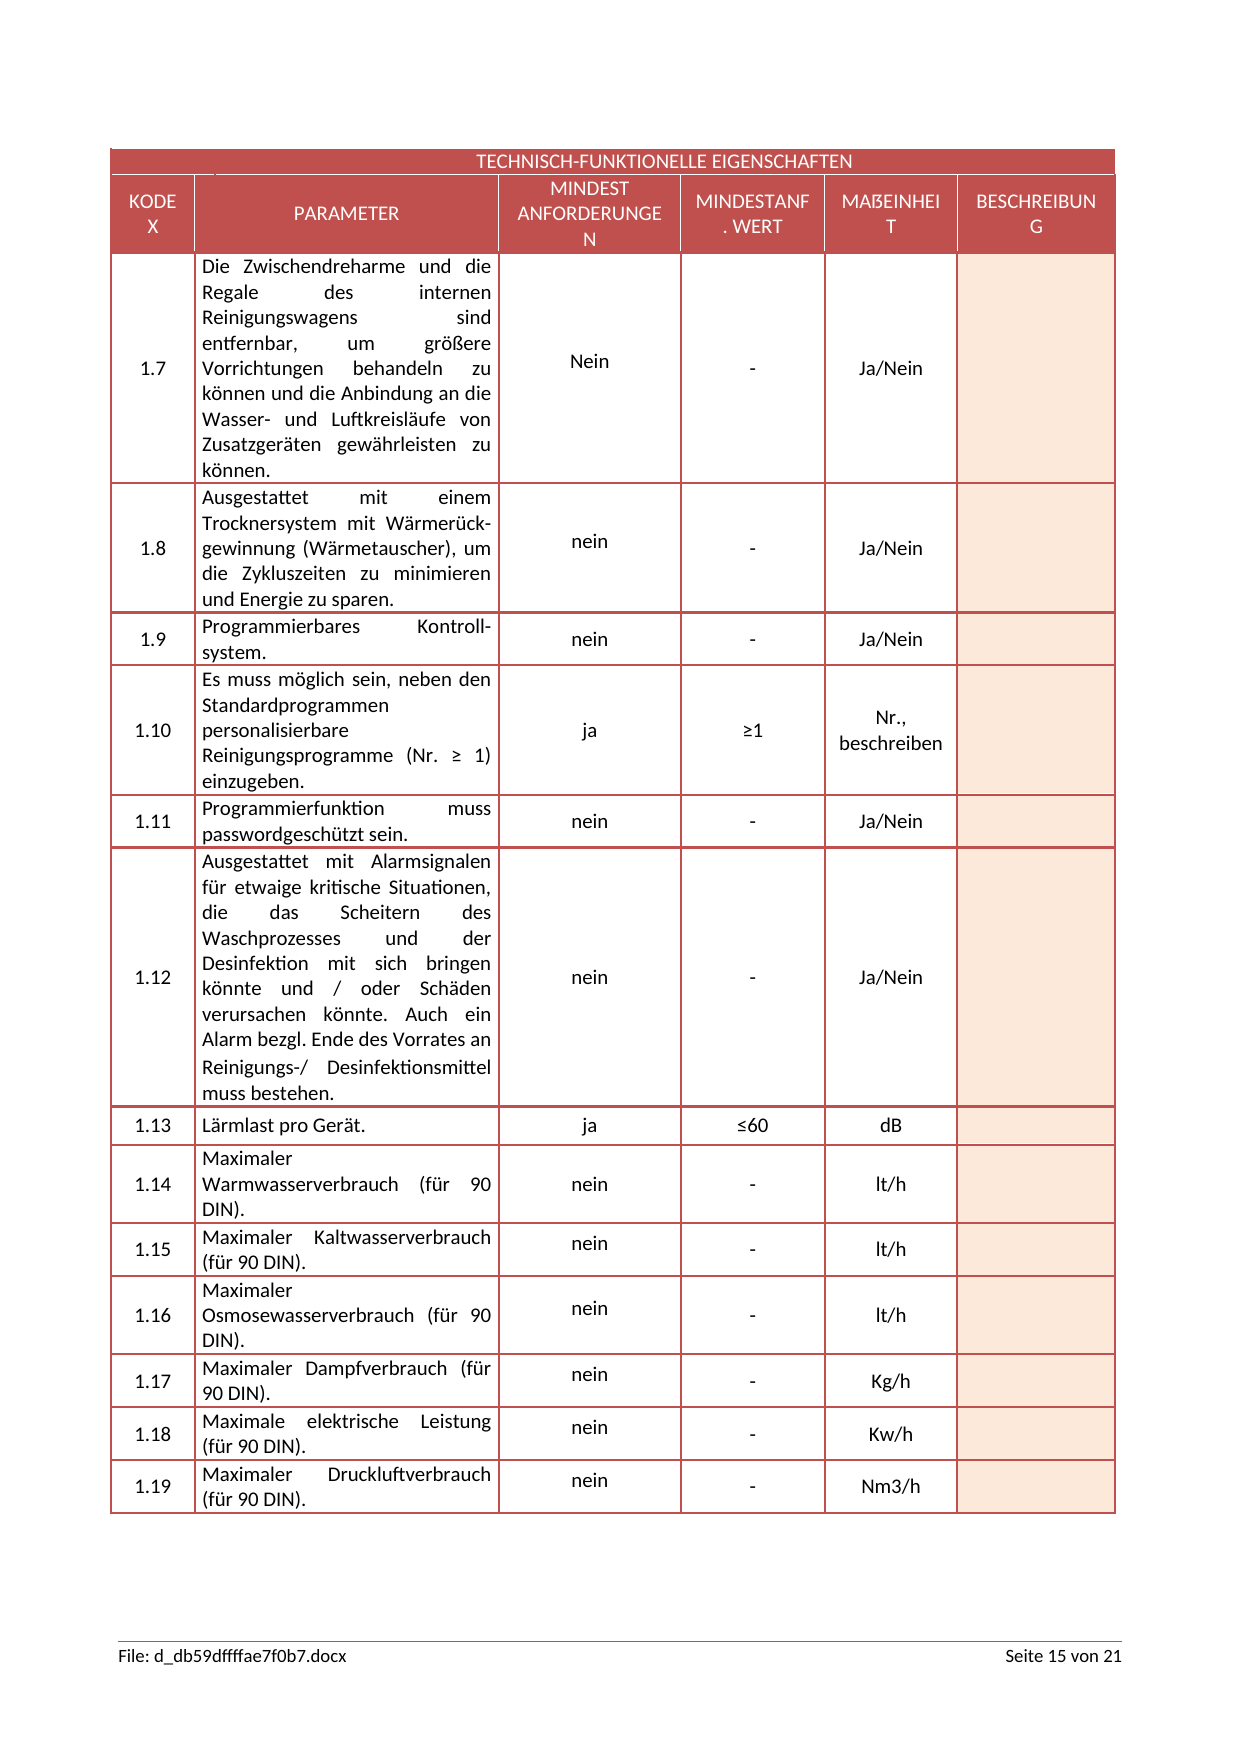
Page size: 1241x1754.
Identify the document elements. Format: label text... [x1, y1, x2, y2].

table_cell 1.12 [112, 849, 194, 1105]
table_cell [958, 1224, 1114, 1275]
table_cell [958, 1277, 1114, 1353]
table_header [112, 149, 214, 174]
table_cell nein [500, 849, 680, 1105]
table_cell Ja/Nein [826, 484, 956, 611]
table_cell MINDESTANF. WERT [681, 175, 824, 251]
table_cell 1.8 [112, 484, 194, 611]
table_cell Nm3/h [826, 1461, 956, 1512]
table_cell nein [500, 796, 680, 846]
table_cell - [682, 1408, 824, 1459]
table_cell ≤60 [682, 1108, 824, 1143]
table_cell [958, 1355, 1114, 1406]
table_cell nein [500, 1146, 680, 1222]
table_cell - [682, 1355, 824, 1406]
table_cell Ja/Nein [826, 254, 956, 482]
table_cell 1.17 [112, 1355, 194, 1406]
table_cell Nein [500, 254, 680, 482]
table_cell - [682, 1146, 824, 1222]
table_cell Ja/Nein [826, 796, 956, 846]
table_cell - [682, 254, 824, 482]
table_cell Die Zwischendreharme und die Regale des internen Reinigungswagens sind entfernbar, um größere Vorrichtungen behandeln zu können und die Anbindung an die Wasser- und Luftkreisläufe von Zusatzgeräten gewährleisten zu können. [196, 254, 498, 482]
table_cell - [682, 1277, 824, 1353]
table_cell 1.14 [112, 1146, 194, 1222]
table_cell lt/h [826, 1277, 956, 1353]
table_cell [958, 666, 1114, 793]
table_cell MINDEST ANFORDERUNGEN [499, 175, 680, 251]
table_cell 1.7 [112, 254, 194, 482]
table_cell - [682, 1461, 824, 1512]
table_cell Maximaler Osmosewasserverbrauch (für 90 DIN). [196, 1277, 498, 1353]
table_cell nein [500, 484, 680, 611]
table_cell nein [500, 1408, 680, 1459]
table_cell - [682, 614, 824, 664]
table_cell 1.9 [112, 614, 194, 664]
table_cell nein [500, 1355, 680, 1406]
table_cell [958, 1146, 1114, 1222]
table_cell nein [500, 1461, 680, 1512]
table_cell Lärmlast pro Gerät. [196, 1108, 498, 1143]
table_cell [958, 1461, 1114, 1512]
table_cell [958, 484, 1114, 611]
table_cell Maximaler Druckluftverbrauch (für 90 DIN). [196, 1461, 498, 1512]
table_cell [958, 614, 1114, 664]
table_cell Maßeinheit [825, 175, 957, 251]
table_cell Maximaler Warmwasserverbrauch (für 90 DIN). [196, 1146, 498, 1222]
table_cell Ausgestattet mit einem Trocknersystem mit Wärmerück-gewinnung (Wärmetauscher), um die Zykluszeiten zu minimieren und Energie zu sparen. [196, 484, 498, 611]
table_cell 1.11 [112, 796, 194, 846]
table_cell 1.16 [112, 1277, 194, 1353]
table_cell Es muss möglich sein, neben den Standardprogrammen personalisierbare Reinigungsprogramme (Nr. ≥ 1) einzugeben. [196, 666, 498, 793]
table_cell [958, 849, 1114, 1105]
table_cell Maximale elektrische Leistung (für 90 DIN). [196, 1408, 498, 1459]
table_cell [958, 1108, 1114, 1143]
table_cell Maximaler Kaltwasserverbrauch (für 90 DIN). [196, 1224, 498, 1275]
table_cell [958, 796, 1114, 846]
table_cell KODEX [112, 175, 194, 251]
table_cell - [682, 796, 824, 846]
table_cell Ja/Nein [826, 849, 956, 1105]
table_cell nein [500, 614, 680, 664]
table_cell 1.15 [112, 1224, 194, 1275]
table_cell 1.13 [112, 1108, 194, 1143]
table_cell 1.10 [112, 666, 194, 793]
table_cell ja [500, 666, 680, 793]
table_cell Maximaler Dampfverbrauch (für 90 DIN). [196, 1355, 498, 1406]
table_cell [958, 254, 1114, 482]
table_cell lt/h [826, 1224, 956, 1275]
table_cell Nr., beschreiben [826, 666, 956, 793]
table_cell ja [500, 1108, 680, 1143]
table_cell - [682, 1224, 824, 1275]
table_cell 1.18 [112, 1408, 194, 1459]
table_cell ≥1 [682, 666, 824, 793]
table_header TECHNISCH-FUNKTIONELLE EIGENSCHAFTEN [216, 149, 1115, 174]
table_cell Programmierbares Kontroll-system. [196, 614, 498, 664]
table_cell Ja/Nein [826, 614, 956, 664]
table_cell dB [826, 1108, 956, 1143]
table_cell nein [500, 1224, 680, 1275]
table_cell Programmierfunktion muss passwordgeschützt sein. [196, 796, 498, 846]
table_cell [958, 1408, 1114, 1459]
table_cell BESCHREIBUNG [958, 175, 1114, 251]
table_cell Kg/h [826, 1355, 956, 1406]
table_cell PARAMETER [195, 175, 498, 251]
table_cell - [682, 484, 824, 611]
table_cell nein [500, 1277, 680, 1353]
table_cell lt/h [826, 1146, 956, 1222]
table_cell 1.19 [112, 1461, 194, 1512]
table_cell Ausgestattet mit Alarmsignalen für etwaige kritische Situationen, die das Scheitern des Waschprozesses und der Desinfektion mit sich bringen könnte und / oder Schäden verursachen könnte. Auch ein Alarm bezgl. Ende des Vorrates an Reinigungs-/ Desinfektionsmittel muss bestehen. [196, 849, 498, 1105]
table_cell Kw/h [826, 1408, 956, 1459]
table_cell - [682, 849, 824, 1105]
